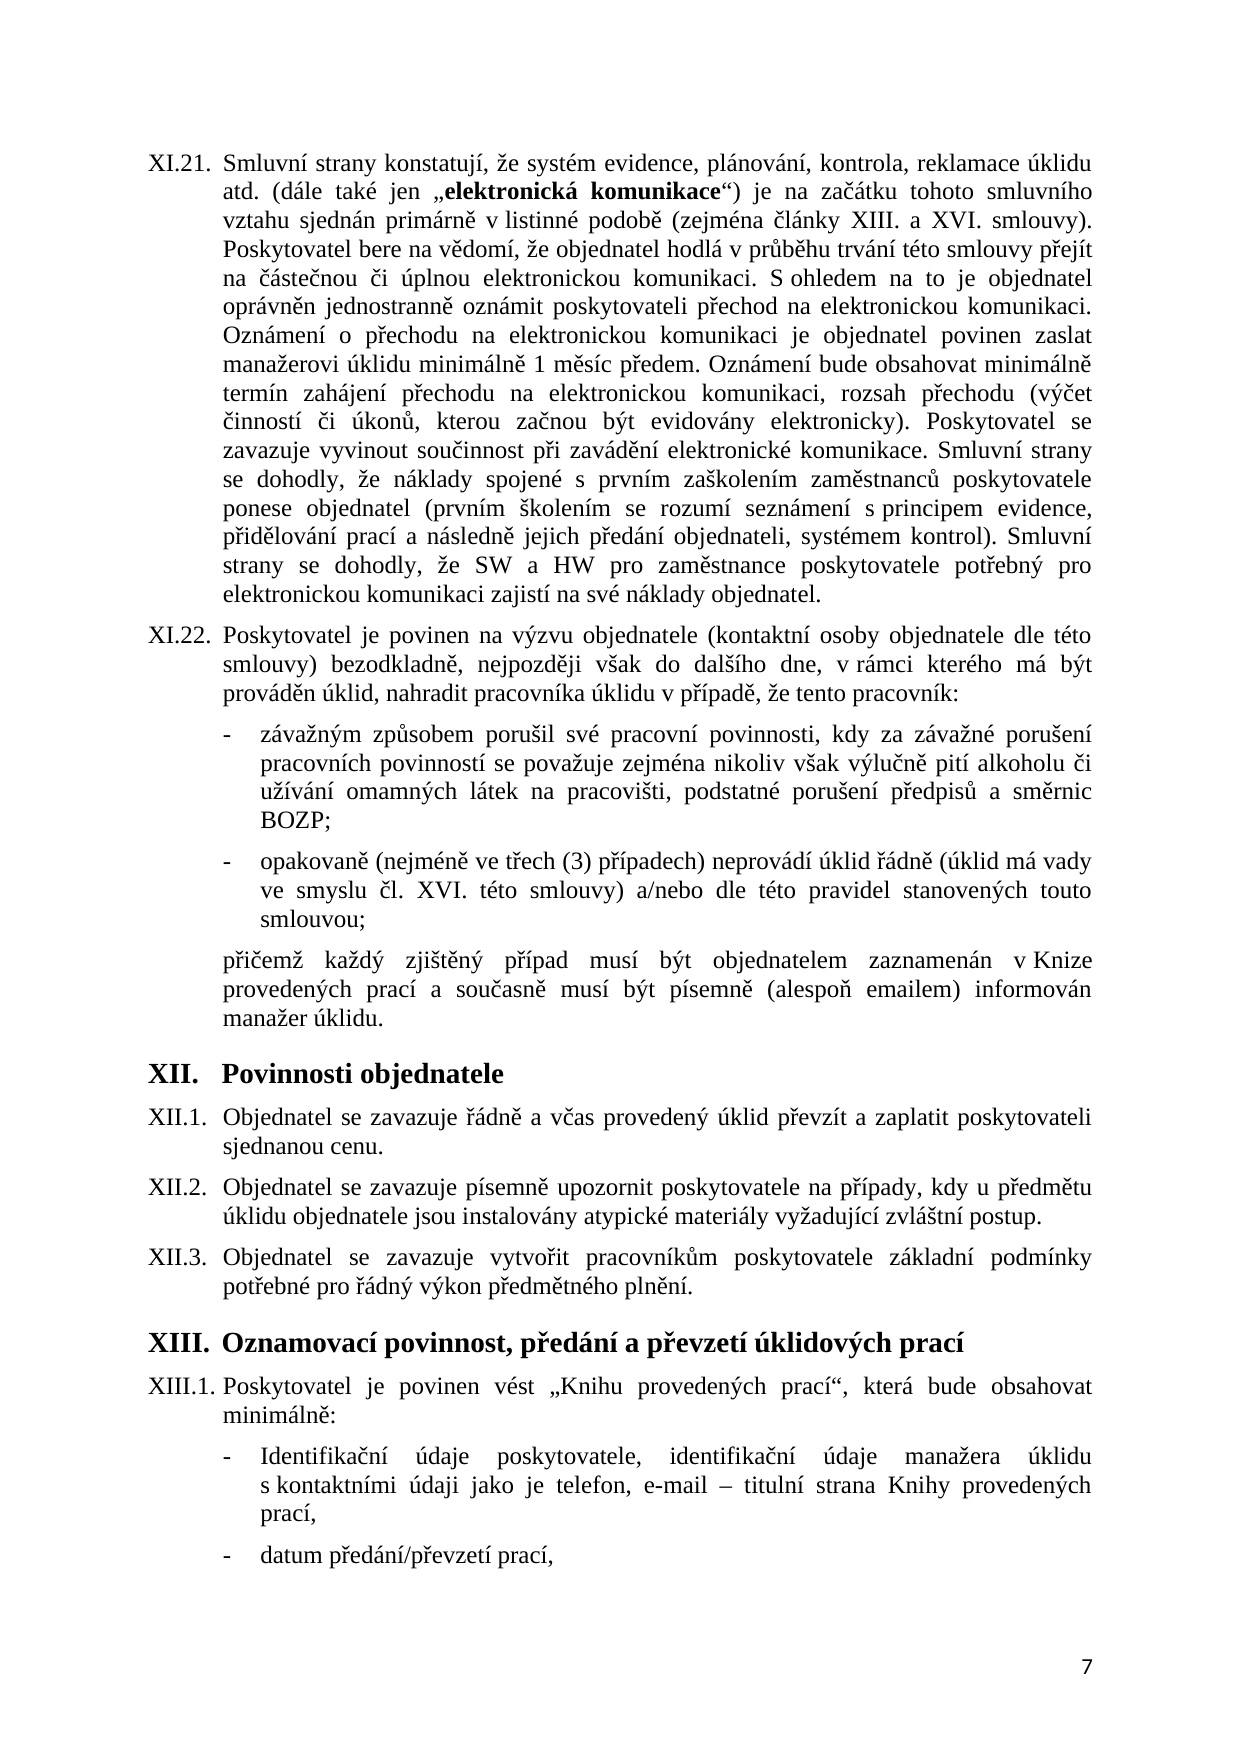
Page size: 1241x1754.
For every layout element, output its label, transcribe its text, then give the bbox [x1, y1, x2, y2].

list Objednatel se zavazuje vytvořit pracovníkům poskytovatele základní podmínky potřebné pro řádný výkon předmětného plnění. [148, 1242, 1093, 1300]
list Identifikační údaje poskytovatele, identifikační údaje manažera úklidu s kontaktními údaji jako je telefon, e-mail – titulní strana Knihy provedených prací, [223, 1441, 1093, 1527]
list Objednatel se zavazuje řádně a včas provedený úklid převzít a zaplatit poskytovateli sjednanou cenu. [148, 1102, 1093, 1160]
list Poskytovatel je povinen na výzvu objednatele (kontaktní osoby objednatele dle této smlouvy) bezodkladně, nejpozději však do dalšího dne, v rámci kterého má být prováděn úklid, nahradit pracovníka úklidu v případě, že tento pracovník: [148, 620, 1093, 706]
text přičemž každý zjištěný případ musí být objednatelem zaznamenán v Knize provedených prací a současně musí být písemně (alespoň emailem) informován manažer úklidu. [223, 945, 1093, 1031]
list Smluvní strany konstatují, že systém evidence, plánování, kontrola, reklamace úklidu atd. (dále také jen „elektronická komunikace“) je na začátku tohoto smluvního vztahu sjednán primárně v listinné podobě (zejména články X. a XIII. smlouvy). Poskytovatel bere na vědomí, že objednatel hodlá v průběhu trvání této smlouvy přejít na částečnou či úplnou elektronickou komunikaci. S ohledem na to je objednatel oprávněn jednostranně oznámit poskytovateli přechod na elektronickou komunikaci. Oznámení o přechodu na elektronickou komunikaci je objednatel povinen zaslat manažerovi úklidu minimálně 1 měsíc předem. Oznámení bude obsahovat minimálně termín zahájení přechodu na elektronickou komunikaci, rozsah přechodu (výčet činností či úkonů, kterou začnou být evidovány elektronicky). Poskytovatel se zavazuje vyvinout součinnost při zavádění elektronické komunikace. Smluvní strany se dohodly, že náklady spojené s prvním zaškolením zaměstnanců poskytovatele ponese objednatel (prvním školením se rozumí seznámení s principem evidence, přidělování prací a následně jejich předání objednateli, systémem kontrol). Smluvní strany se dohodly, že SW a HW pro zaměstnance poskytovatele potřebný pro elektronickou komunikaci zajistí na své náklady objednatel. [148, 148, 1093, 608]
list Poskytovatel je povinen vést „Knihu provedených prací“, která bude obsahovat minimálně: [148, 1371, 1093, 1428]
list Povinnosti objednatele [148, 1056, 1093, 1090]
list Oznamovací povinnost, předání a převzetí úklidových prací [148, 1325, 1093, 1358]
list Objednatel se zavazuje písemně upozornit poskytovatele na případy, kdy u předmětu úklidu objednatele jsou instalovány atypické materiály vyžadující zvláštní postup. [148, 1172, 1093, 1230]
list datum předání/převzetí prací, [223, 1540, 1093, 1568]
list závažným způsobem porušil své pracovní povinnosti, kdy za závažné porušení pracovních povinností se považuje zejména nikoliv však výlučně pití alkoholu či užívání omamných látek na pracovišti, podstatné porušení předpisů a směrnic BOZP; [223, 719, 1093, 834]
list opakovaně (nejméně ve třech (3) případech) neprovádí úklid řádně (úklid má vady ve smyslu čl. XIII. této smlouvy) a/nebo dle této pravidel stanovených touto smlouvou; [223, 846, 1093, 933]
